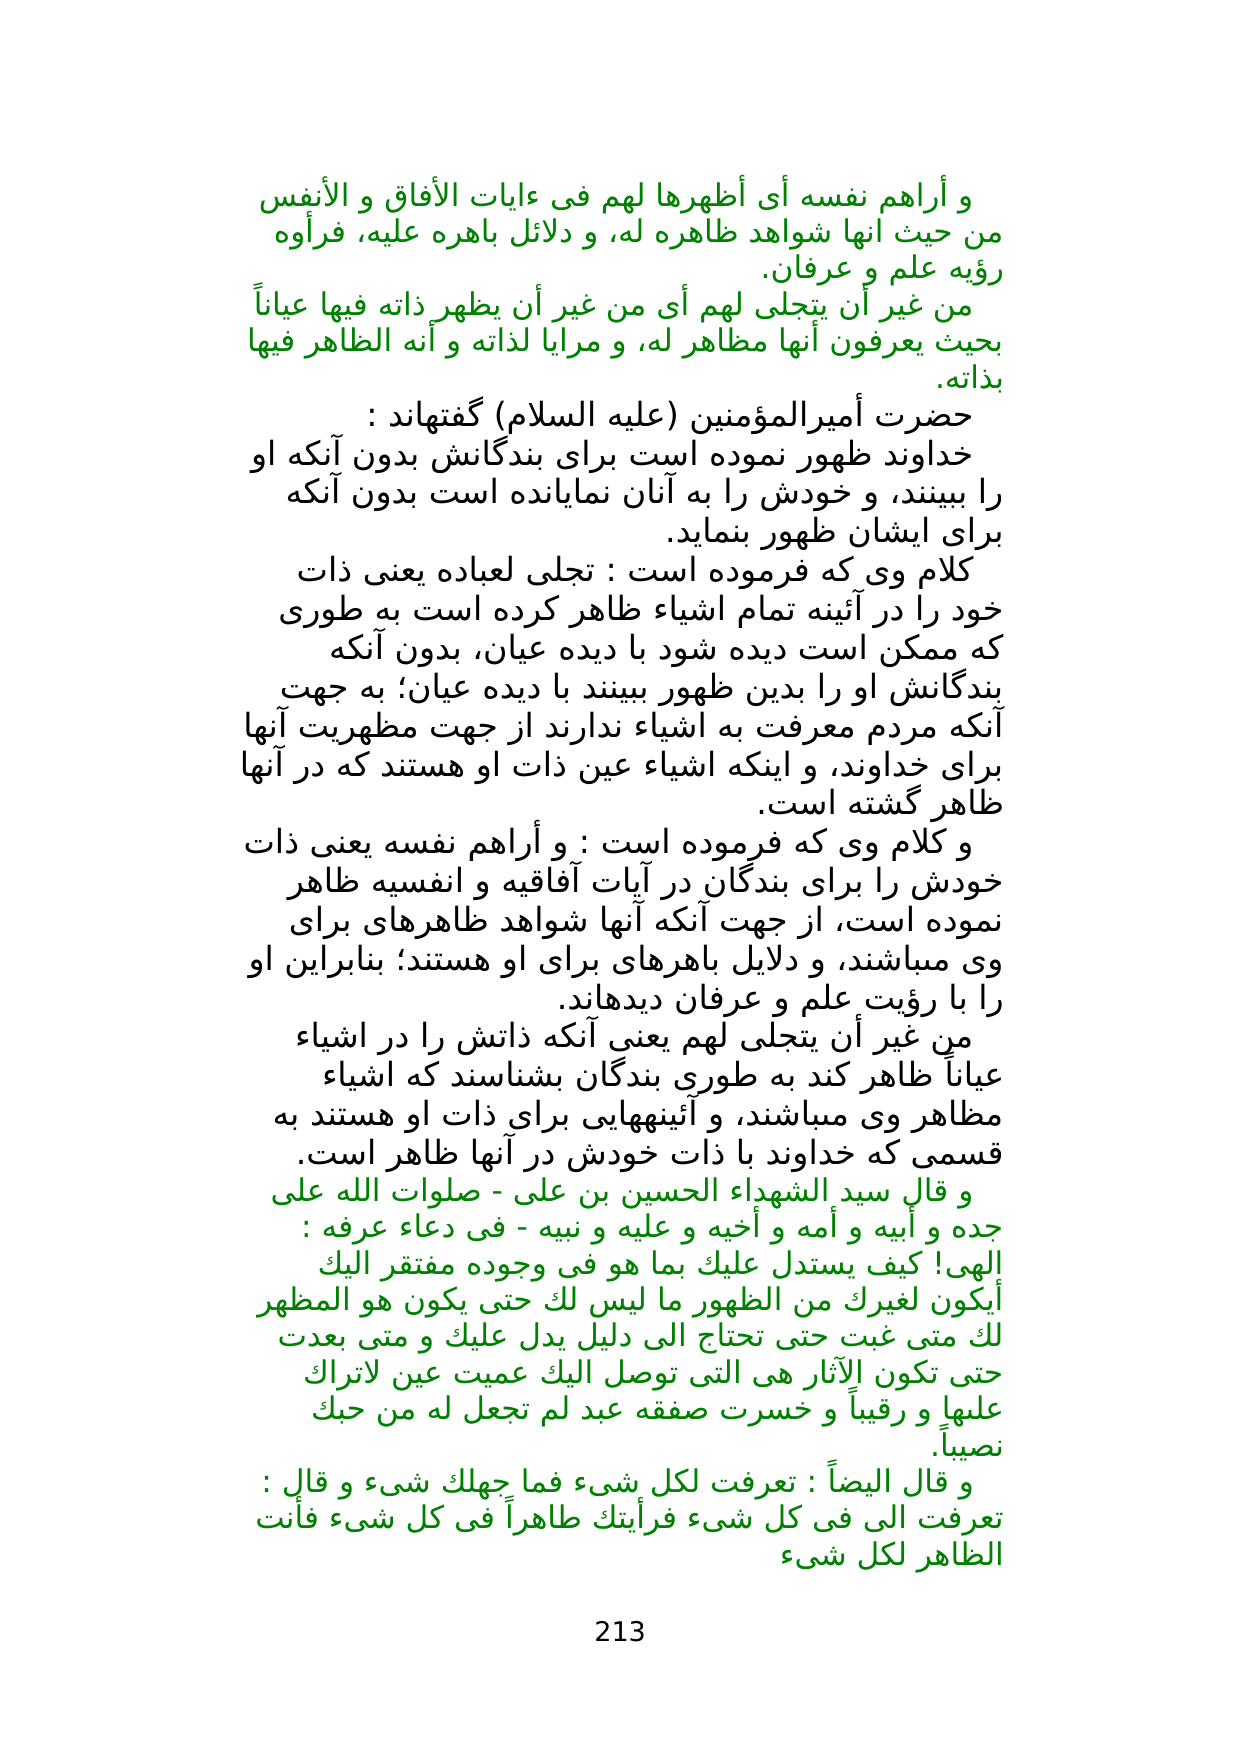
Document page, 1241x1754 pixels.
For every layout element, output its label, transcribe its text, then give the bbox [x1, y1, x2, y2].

text و أراهم نفسه أى أظهرها لهم فى ءايات الأفاق و الأنفس من حيث انها شواهد ظاهره له، و دلائل باهره عليه، فرأوه رؤيه علم و عرفان. [236, 177, 1004, 286]
text حضرت أميرالمؤمنين (عليه السلام) گفته‏اند : [236, 395, 1004, 434]
text من غير أن يتجلى لهم يعنى آنكه ذاتش را در اشياء عياناً ظاهر كند به طورى بندگان بشناسند كه اشياء مظاهر وى مى‏باشند، و آئينه‏هايى براى ذات او هستند به قسمى كه خداوند با ذات خودش در آنها ظاهر است. [236, 1017, 1004, 1172]
text خداوند ظهور نموده است براى بندگانش بدون آنكه او را ببينند، و خودش را به آنان نمايانده است بدون آنكه براى ايشان ظهور بنمايد. [236, 434, 1004, 551]
text و قال سيد الشهداء الحسين بن على - صلوات الله على جده و أبيه و أمه و أخيه و عليه و نبيه - فى دعاء عرفه : الهى! كيف يستدل عليك بما هو فى وجوده مفتقر اليك أيكون لغيرك من الظهور ما ليس لك حتى يكون هو المظهر لك متى غبت حتى تحتاج الى دليل يدل عليك و متى بعدت حتى تكون الآثار هى التى توصل اليك عميت عين لاتراك على‏ها و رقيباً و خسرت صفقه عبد لم تجعل له من حبك نصيباً. [236, 1172, 1004, 1463]
text من غير أن يتجلى لهم أى من غير أن يظهر ذاته فيها عياناً بحيث يعرفون أنها مظاهر له، و مرايا لذاته و أنه الظاهر فيها بذاته. [236, 286, 1004, 395]
text و كلام وى كه فرموده است : و أراهم نفسه يعنى ذات خودش را براى بندگان در آيات آفاقيه و انفسيه ظاهر نموده است، از جهت آنكه آنها شواهد ظاهره‏اى براى وى مى‏باشند، و دلايل باهره‏اى براى او هستند؛ بنابراين او را با رؤيت علم و عرفان ديده‏اند. [236, 823, 1004, 1017]
text و قال اليضاً : تعرفت لكل شى‏ء فما جهلك شى‏ء و قال : تعرفت الى فى كل شى‏ء فرأيتك طاهراً فى كل شى‏ء فأنت الظاهر لكل شى‏ء [236, 1463, 1004, 1572]
text كلام وى كه فرموده است : تجلى لعباده يعنى ذات خود را در آئينه تمام اشياء ظاهر كرده است به طورى كه ممكن است ديده شود با ديده عيان، بدون آنكه بندگانش او را بدين ظهور ببينند با ديده عيان؛ به جهت آنكه مردم معرفت به اشياء ندارند از جهت مظهريت آنها براى خداوند، و اينكه اشياء عين ذات او هستند كه در آنها ظاهر گشته است. [236, 551, 1004, 823]
